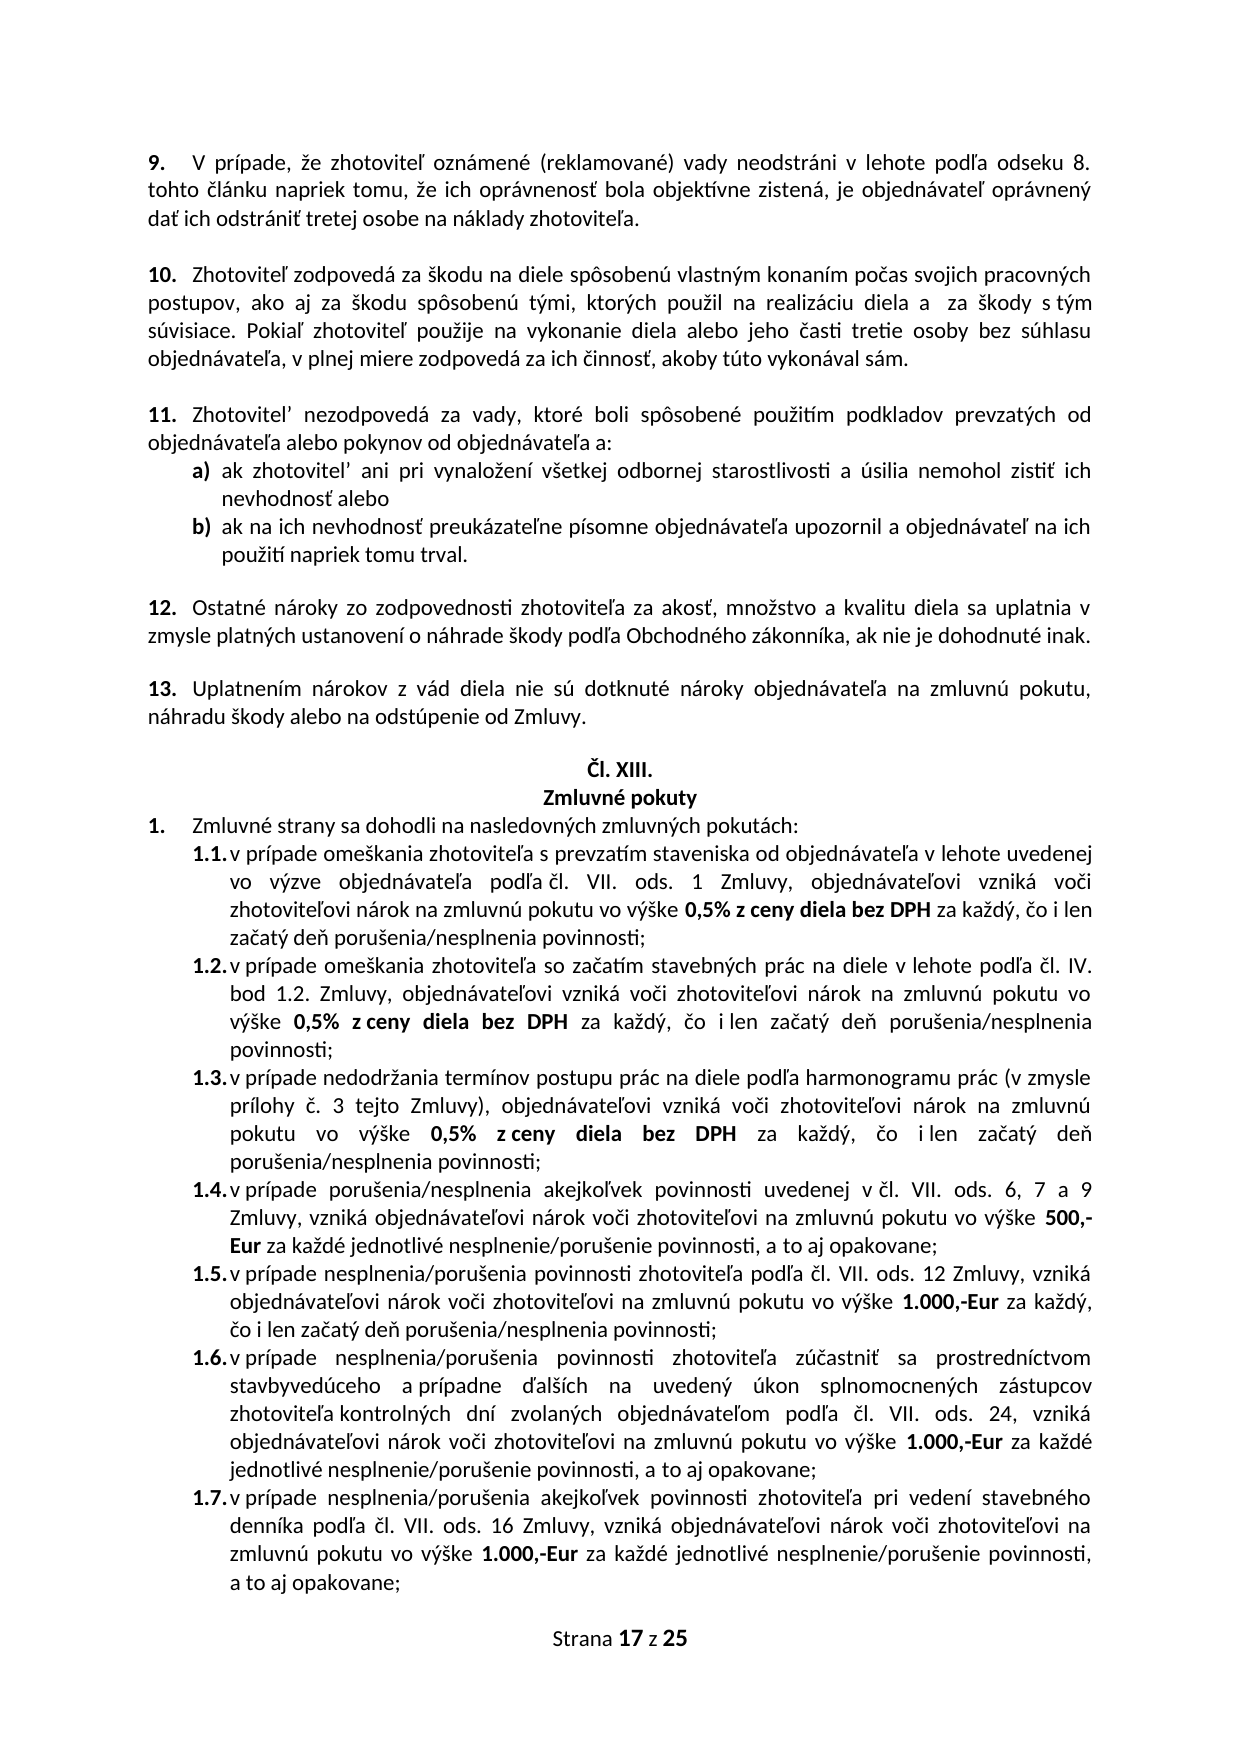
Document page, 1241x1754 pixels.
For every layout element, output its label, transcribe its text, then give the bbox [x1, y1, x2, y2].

list v prípade omeškania zhotoviteľa s prevzatím staveniska od objednávateľa v lehote uvedenej vo výzve objednávateľa podľa čl. VII. ods. 1 Zmluvy, objednávateľovi vzniká voči zhotoviteľovi nárok na zmluvnú pokutu vo výške 0,5% z ceny diela bez DPH za každý, čo i len začatý deň porušenia/nesplnenia povinnosti; [192, 839, 1093, 951]
list v prípade nesplnenia/porušenia povinnosti zhotoviteľa zúčastniť sa prostredníctvom stavbyvedúceho a prípadne ďalších na uvedený úkon splnomocnených zástupcov zhotoviteľa kontrolných dní zvolaných objednávateľom podľa čl. VII. ods. 24, vzniká objednávateľovi nárok voči zhotoviteľovi na zmluvnú pokutu vo výške 1.000,-Eur za každé jednotlivé nesplnenie/porušenie povinnosti, a to aj opakovane; [192, 1343, 1093, 1483]
list ak na ich nevhodnosť preukázateľne písomne objednávateľa upozornil a objednávateľ na ich použití napriek tomu trval. [192, 512, 1093, 568]
list Zmluvné strany sa dohodli na nasledovných zmluvných pokutách: [148, 811, 1093, 839]
list v prípade nedodržania termínov postupu prác na diele podľa harmonogramu prác (v zmysle prílohy č. 3 tejto Zmluvy), objednávateľovi vzniká voči zhotoviteľovi nárok na zmluvnú pokutu vo výške 0,5% z ceny diela bez DPH za každý, čo i len začatý deň porušenia/nesplnenia povinnosti; [192, 1063, 1093, 1175]
text Čl. XIII. [148, 755, 1093, 783]
list v prípade omeškania zhotoviteľa so začatím stavebných prác na diele v lehote podľa čl. IV. bod 1.2. Zmluvy, objednávateľovi vzniká voči zhotoviteľovi nárok na zmluvnú pokutu vo výške 0,5% z ceny diela bez DPH za každý, čo i len začatý deň porušenia/nesplnenia povinnosti; [192, 951, 1093, 1063]
list v prípade nesplnenia/porušenia akejkoľvek povinnosti zhotoviteľa pri vedení stavebného denníka podľa čl. VII. ods. 16 Zmluvy, vzniká objednávateľovi nárok voči zhotoviteľovi na zmluvnú pokutu vo výške 1.000,-Eur za každé jednotlivé nesplnenie/porušenie povinnosti, a to aj opakovane; [192, 1483, 1093, 1596]
list Zhotoviteľ zodpovedá za škodu na diele spôsobenú vlastným konaním počas svojich pracovných postupov, ako aj za škodu spôsobenú tými, ktorých použil na realizáciu diela a za škody s tým súvisiace. Pokiaľ zhotoviteľ použije na vykonanie diela alebo jeho časti tretie osoby bez súhlasu objednávateľa, v plnej miere zodpovedá za ich činnosť, akoby túto vykonával sám. [148, 260, 1093, 372]
list V prípade, že zhotoviteľ oznámené (reklamované) vady neodstráni v lehote podľa odseku 8. tohto článku napriek tomu, že ich oprávnenosť bola objektívne zistená, je objednávateľ oprávnený dať ich odstrániť tretej osobe na náklady zhotoviteľa. [148, 148, 1093, 232]
list v prípade nesplnenia/porušenia povinnosti zhotoviteľa podľa čl. VII. ods. 12 Zmluvy, vzniká objednávateľovi nárok voči zhotoviteľovi na zmluvnú pokutu vo výške 1.000,-Eur za každý, čo i len začatý deň porušenia/nesplnenia povinnosti; [192, 1259, 1093, 1343]
list Uplatnením nárokov z vád diela nie sú dotknuté nároky objednávateľa na zmluvnú pokutu, náhradu škody alebo na odstúpenie od Zmluvy. [148, 674, 1093, 730]
list ak zhotovitel’ ani pri vynaložení všetkej odbornej starostlivosti a úsilia nemohol zistiť ich nevhodnosť alebo [192, 456, 1093, 512]
text Zmluvné pokuty [148, 783, 1093, 811]
list v prípade porušenia/nesplnenia akejkoľvek povinnosti uvedenej v čl. VII. ods. 6, 7 a 9 Zmluvy, vzniká objednávateľovi nárok voči zhotoviteľovi na zmluvnú pokutu vo výške 500,-Eur za každé jednotlivé nesplnenie/porušenie povinnosti, a to aj opakovane; [192, 1175, 1093, 1259]
list Ostatné nároky zo zodpovednosti zhotoviteľa za akosť, množstvo a kvalitu diela sa uplatnia v zmysle platných ustanovení o náhrade škody podľa Obchodného zákonníka, ak nie je dohodnuté inak. [148, 593, 1093, 649]
list Zhotovitel’ nezodpovedá za vady, ktoré boli spôsobené použitím podkladov prevzatých od objednávateľa alebo pokynov od objednávateľa a: [148, 400, 1093, 456]
